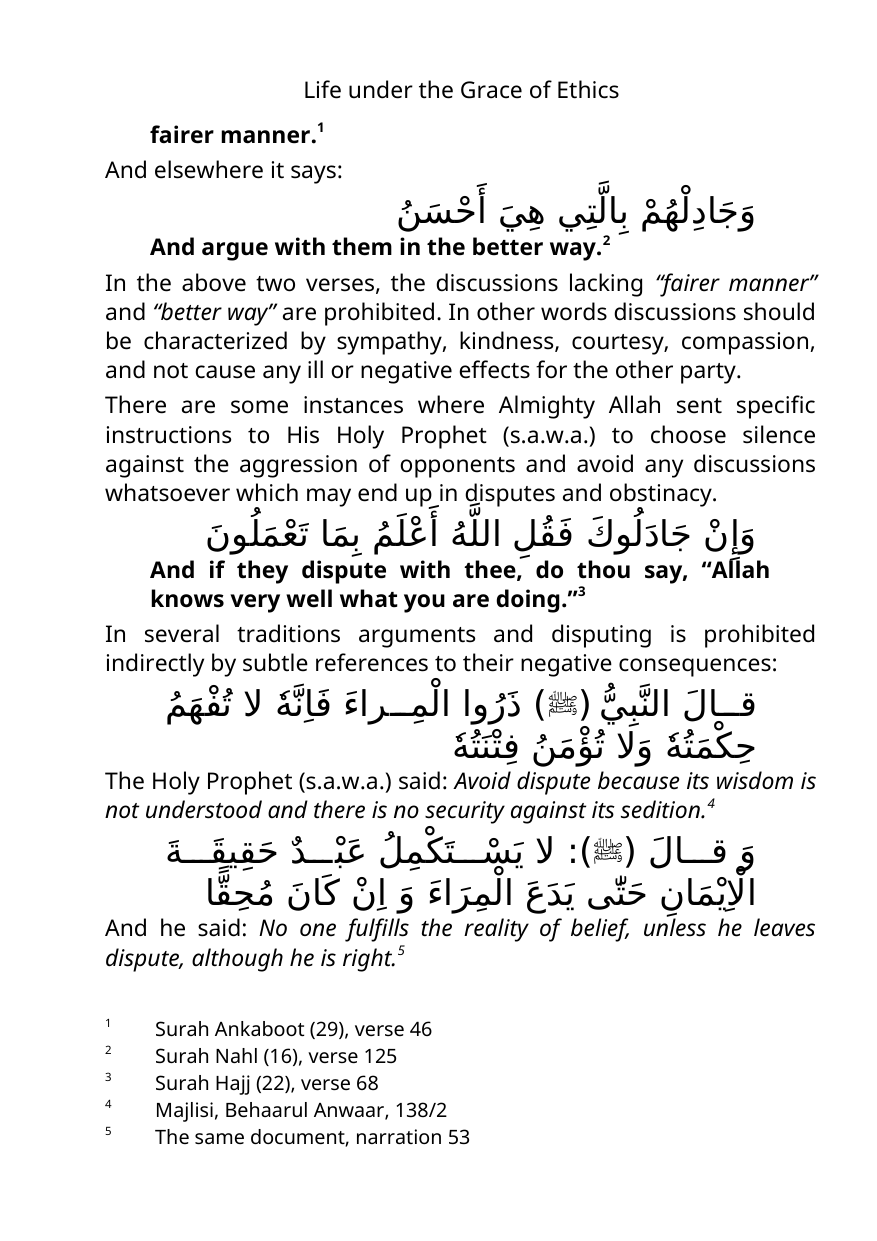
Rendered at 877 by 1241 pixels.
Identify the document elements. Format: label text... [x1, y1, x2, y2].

text وَإِنْ جَادَلُوكَ فَقُلِ اللَّهُ أَعْلَمُ بِمَا تَعْمَلُونَ [165, 513, 757, 555]
text And elsewhere it says: [105, 155, 817, 184]
text And he said: No one fulfills the reality of belief, unless he leaves dispute, although he is right. [105, 913, 817, 972]
text In several traditions arguments and disputing is prohibited indirectly by subtle references to their negative consequences: [105, 619, 817, 678]
text وَجَادِلْهُمْ بِالَّتِي هِيَ أَحْسَنُ [165, 191, 757, 232]
text The Holy Prophet (s.a.w.a.) said: Avoid dispute because its wisdom is not understood and there is no security against its sedition. [105, 766, 817, 825]
text In the above two verses, the discussions lacking “fairer manner” and “better way” are prohibited. In other words discussions should be characterized by sympathy, kindness, courtesy, compassion, and not cause any ill or negative effects for the other party. [105, 268, 817, 384]
text There are some instances where Almighty Allah sent specific instructions to His Holy Prophet (s.a.w.a.) to choose silence against the aggression of opponents and avoid any discussions whatsoever which may end up in disputes and obstinacy. [105, 391, 817, 507]
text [150, 120, 772, 149]
text And argue with them in the better way. [150, 232, 772, 261]
text وَ قالَ (ﷺ): لا يَسْتَكْمِلُ عَبْدٌ حَقِيقَةَ الْاِيْمَانِ حَتّٰى يَدَعَ الْمِرَاءَ وَ اِنْ كَانَ مُحِقًّا [165, 831, 757, 913]
text And if they dispute with thee, do thou say, “Allah knows very well what you are doing.” [150, 555, 772, 613]
text قالَ النَّبِيُّ (ﷺ) ذَرُوا الْمِراءَ فَاِنَّهٗ لا تُفْهَمُ حِكْمَتُهٗ وَلا تُؤْمَنُ فِتْنَتُهٗ [165, 684, 757, 766]
